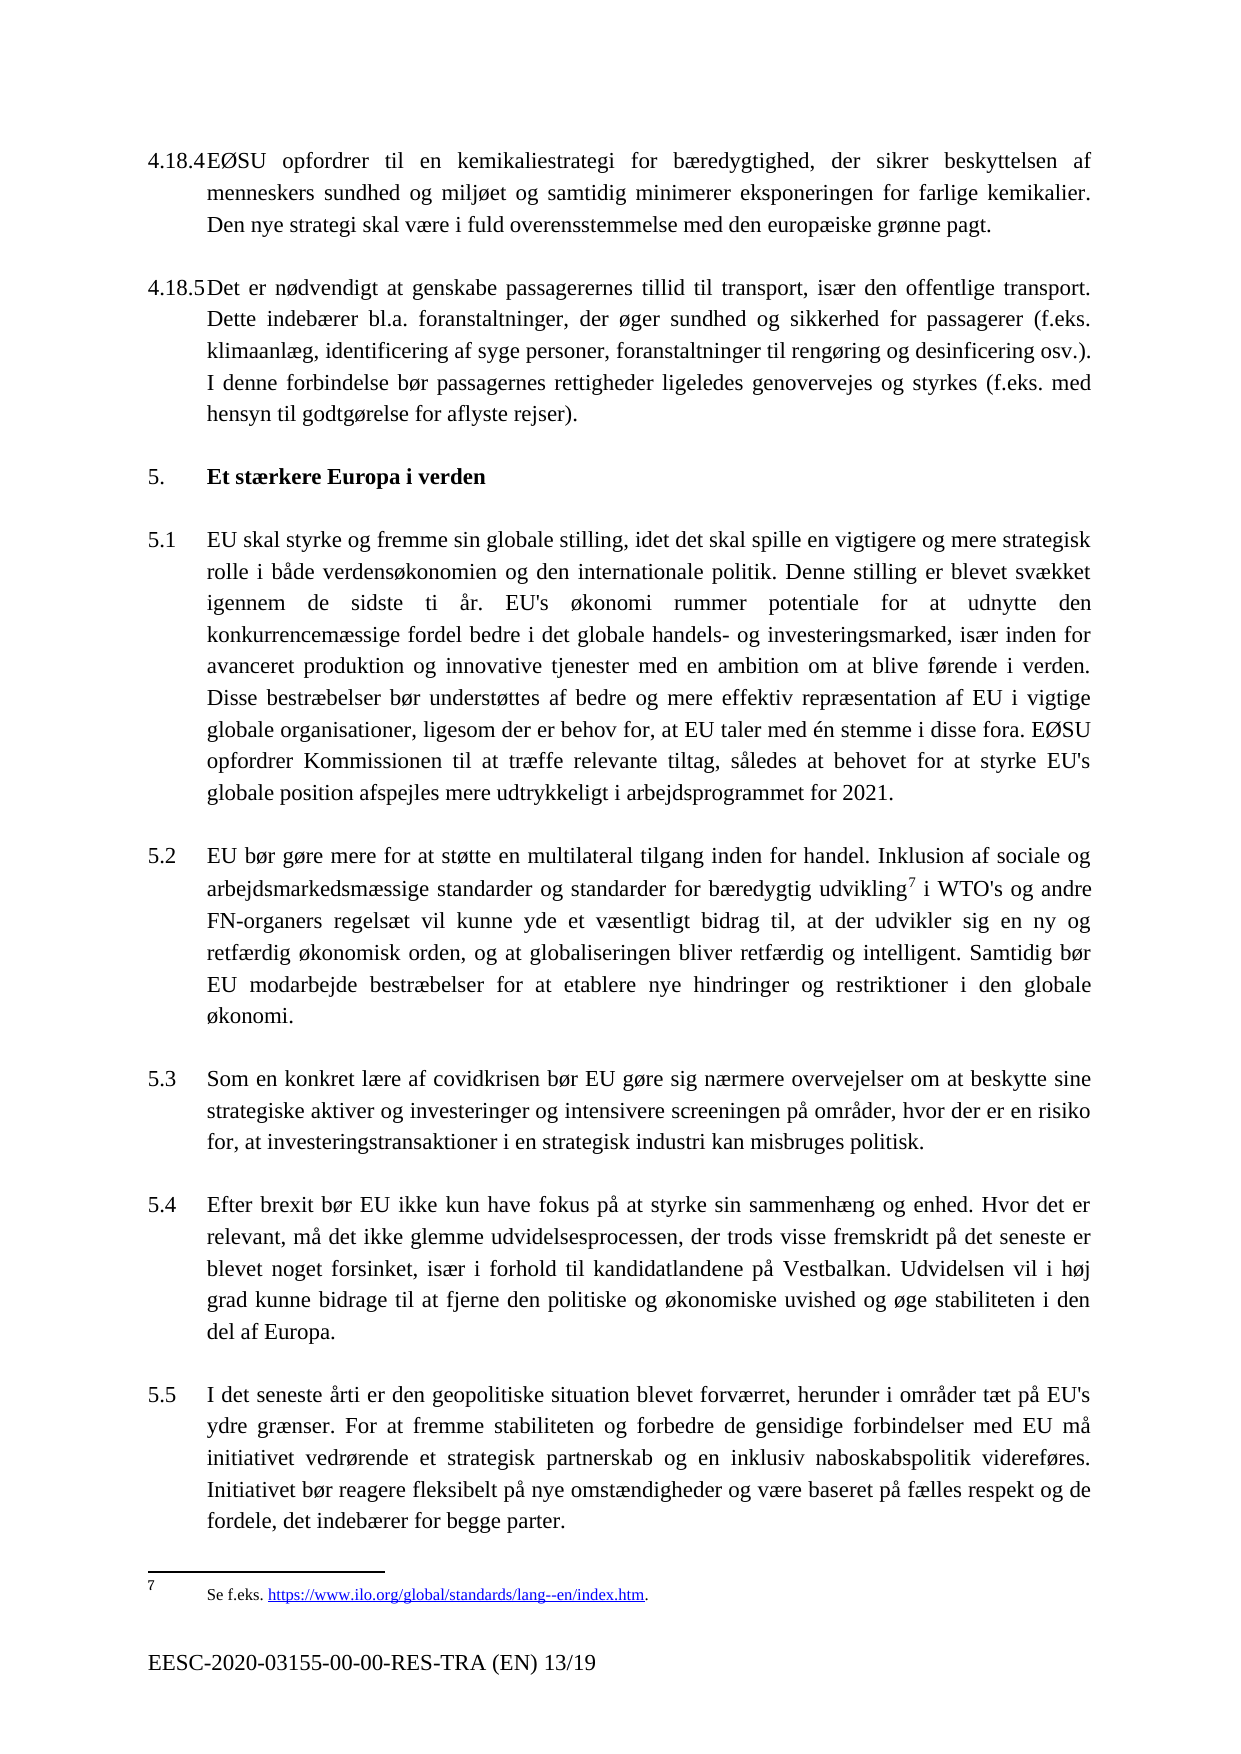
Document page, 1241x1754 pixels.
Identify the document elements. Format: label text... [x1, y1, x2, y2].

subtitle Som en konkret lære af covidkrisen bør EU gøre sig nærmere overvejelser om at beskytte sine strategiske aktiver og investeringer og intensivere screeningen på områder, hvor der er en risiko for, at investeringstransaktioner i en strategisk industri kan misbruges politisk. [148, 1065, 1093, 1155]
subtitle EU skal styrke og fremme sin globale stilling, idet det skal spille en vigtigere og mere strategisk rolle i både verdensøkonomien og den internationale politik. Denne stilling er blevet svækket igennem de sidste ti år. EU's økonomi rummer potentiale for at udnytte den konkurrencemæssige fordel bedre i det globale handels- og investeringsmarked, især inden for avanceret produktion og innovative tjenester med en ambition om at blive førende i verden. Disse bestræbelser bør understøttes af bedre og mere effektiv repræsentation af EU i vigtige globale organisationer, ligesom der er behov for, at EU taler med én stemme i disse fora. EØSU opfordrer Kommissionen til at træffe relevante tiltag, således at behovet for at styrke EU's globale position afspejles mere udtrykkeligt i arbejdsprogrammet for 2021. [148, 526, 1093, 805]
subtitle EU bør gøre mere for at støtte en multilateral tilgang inden for handel. Inklusion af sociale og arbejdsmarkedsmæssige standarder og standarder for bæredygtig udvikling i WTO's og andre FN-organers regelsæt vil kunne yde et væsentligt bidrag til, at der udvikler sig en ny og retfærdig økonomisk orden, og at globaliseringen bliver retfærdig og intelligent. Samtidig bør EU modarbejde bestræbelser for at etablere nye hindringer og restriktioner i den globale økonomi. [148, 842, 1093, 1028]
subtitle EØSU opfordrer til en kemikaliestrategi for bæredygtighed, der sikrer beskyttelsen af menneskers sundhed og miljøet og samtidig minimerer eksponeringen for farlige kemikalier. Den nye strategi skal være i fuld overensstemmelse med den europæiske grønne pagt. [148, 148, 1093, 237]
subtitle Et stærkere Europa i verden [148, 463, 1093, 489]
subtitle Det er nødvendigt at genskabe passagerernes tillid til transport, især den offentlige transport. Dette indebærer bl.a. foranstaltninger, der øger sundhed og sikkerhed for passagerer (f.eks. klimaanlæg, identificering af syge personer, foranstaltninger til rengøring og desinficering osv.). I denne forbindelse bør passagernes rettigheder ligeledes genovervejes og styrkes (f.eks. med hensyn til godtgørelse for aflyste rejser). [148, 274, 1093, 426]
subtitle Efter brexit bør EU ikke kun have fokus på at styrke sin sammenhæng og enhed. Hvor det er relevant, må det ikke glemme udvidelsesprocessen, der trods visse fremskridt på det seneste er blevet noget forsinket, især i forhold til kandidatlandene på Vestbalkan. Udvidelsen vil i høj grad kunne bidrage til at fjerne den politiske og økonomiske uvished og øge stabiliteten i den del af Europa. [148, 1192, 1093, 1344]
subtitle I det seneste årti er den geopolitiske situation blevet forværret, herunder i områder tæt på EU's ydre grænser. For at fremme stabiliteten og forbedre de gensidige forbindelser med EU må initiativet vedrørende et strategisk partnerskab og en inklusiv naboskabspolitik videreføres. Initiativet bør reagere fleksibelt på nye omstændigheder og være baseret på fælles respekt og de fordele, det indebærer for begge parter. [148, 1381, 1093, 1533]
